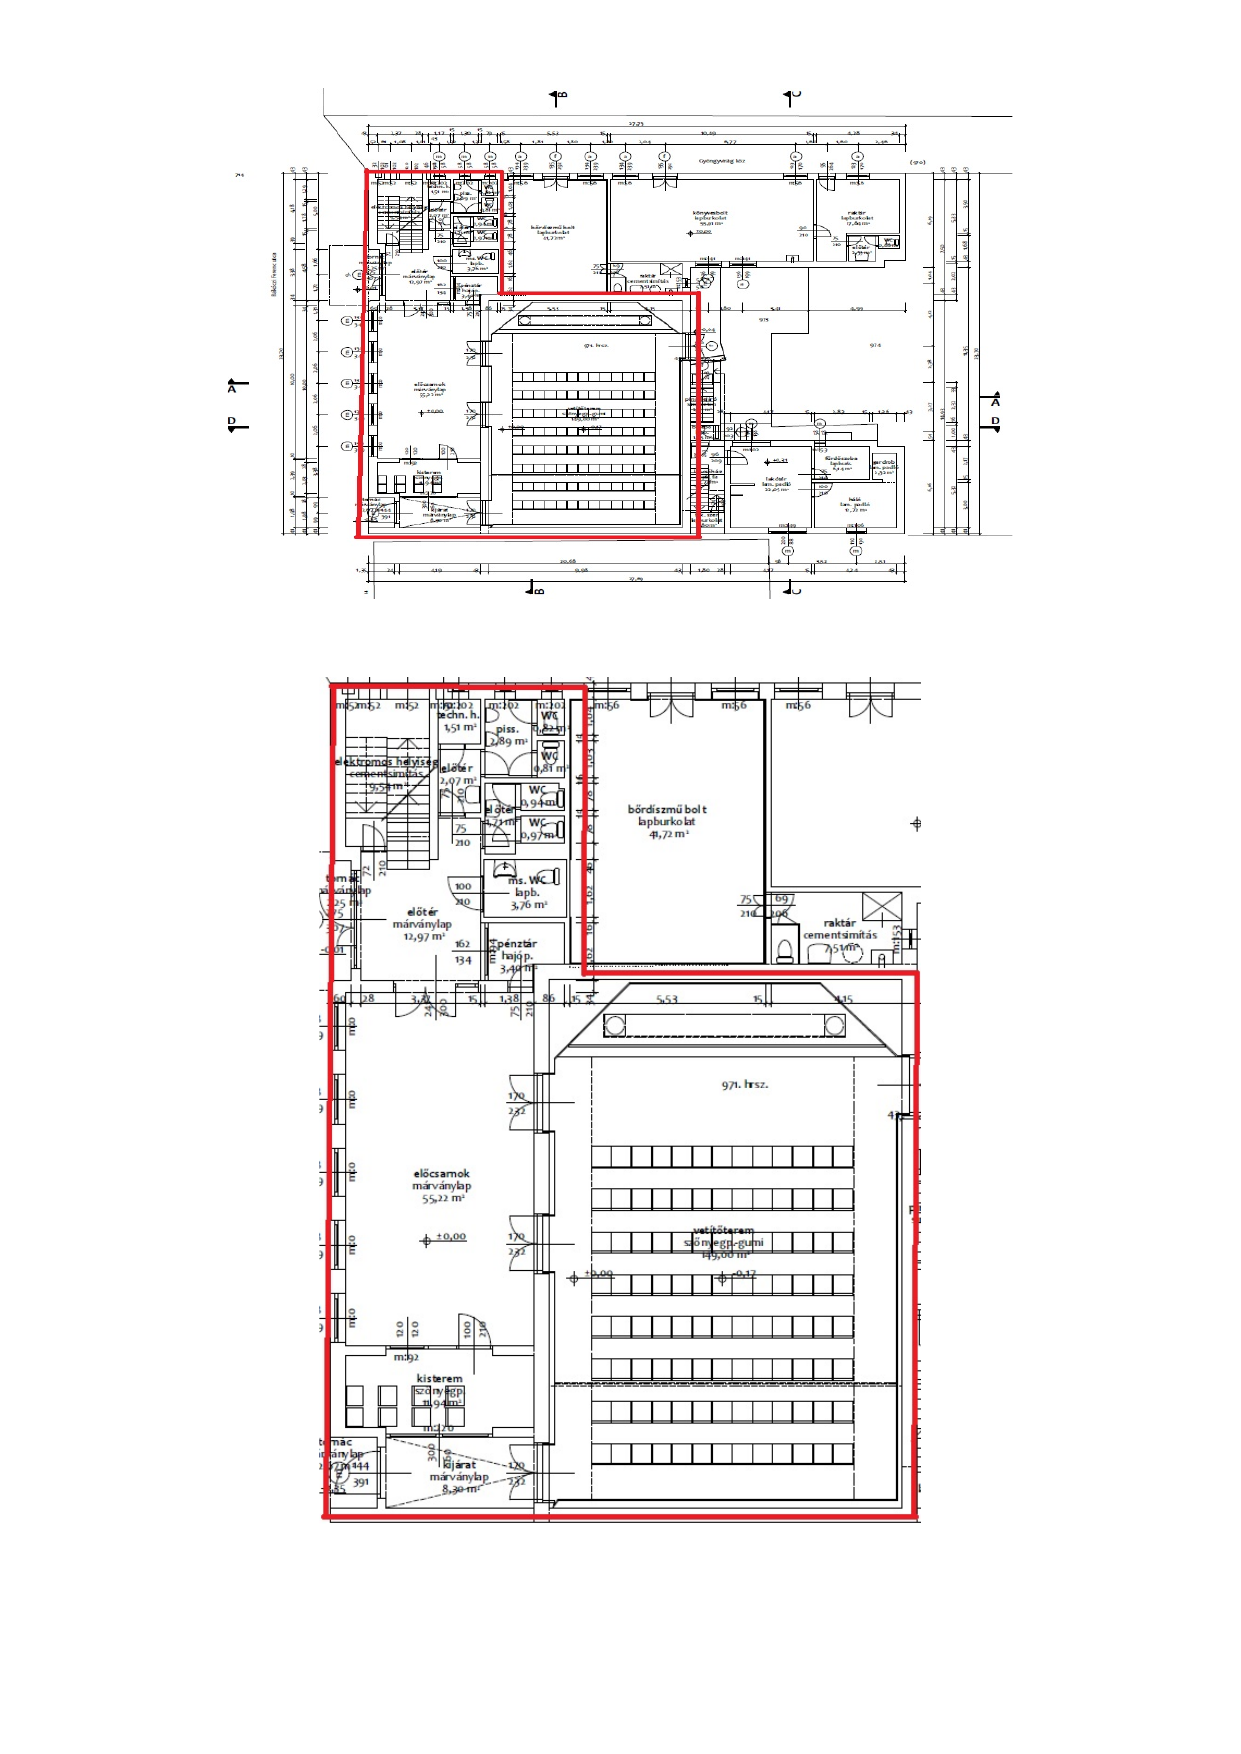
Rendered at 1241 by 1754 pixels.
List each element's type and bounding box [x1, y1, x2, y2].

picture [319, 677, 921, 1524]
picture [227, 88, 1013, 599]
